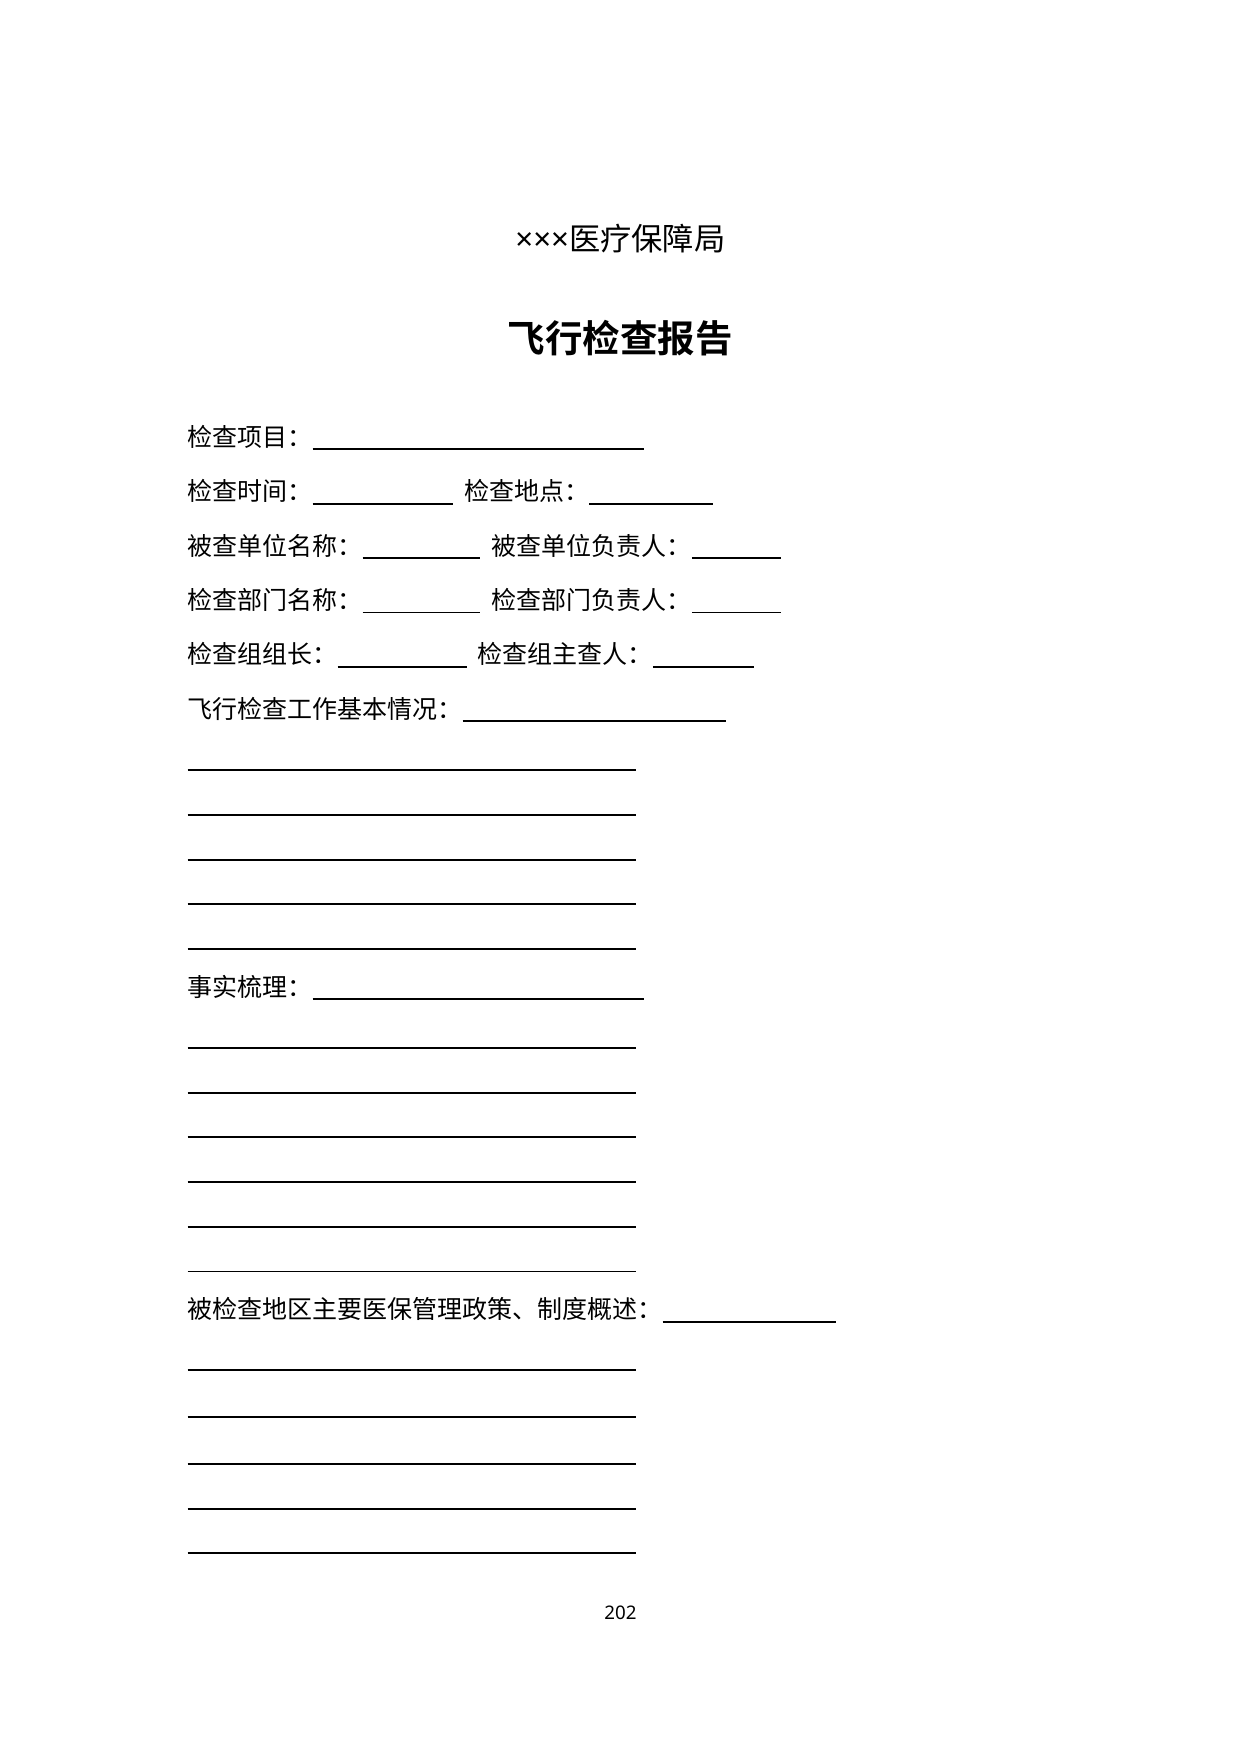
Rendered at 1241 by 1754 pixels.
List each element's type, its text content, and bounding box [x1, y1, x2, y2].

text 检查项目： [187, 417, 1053, 454]
text 检查组组长： 检查组主查人： [187, 635, 1053, 671]
text 事实梳理： [187, 967, 1053, 1003]
text 检查部门名称： 检查部门负责人： [187, 581, 1053, 617]
text 被检查地区主要医保管理政策、制度概述： [187, 1290, 1053, 1326]
text 飞行检查报告 [187, 309, 1053, 363]
text ×××医疗保障局 [187, 214, 1053, 259]
text 飞行检查工作基本情况： [187, 689, 1053, 726]
text 被查单位名称： 被查单位负责人： [187, 526, 1053, 562]
text 检查时间： 检查地点： [187, 472, 1053, 508]
